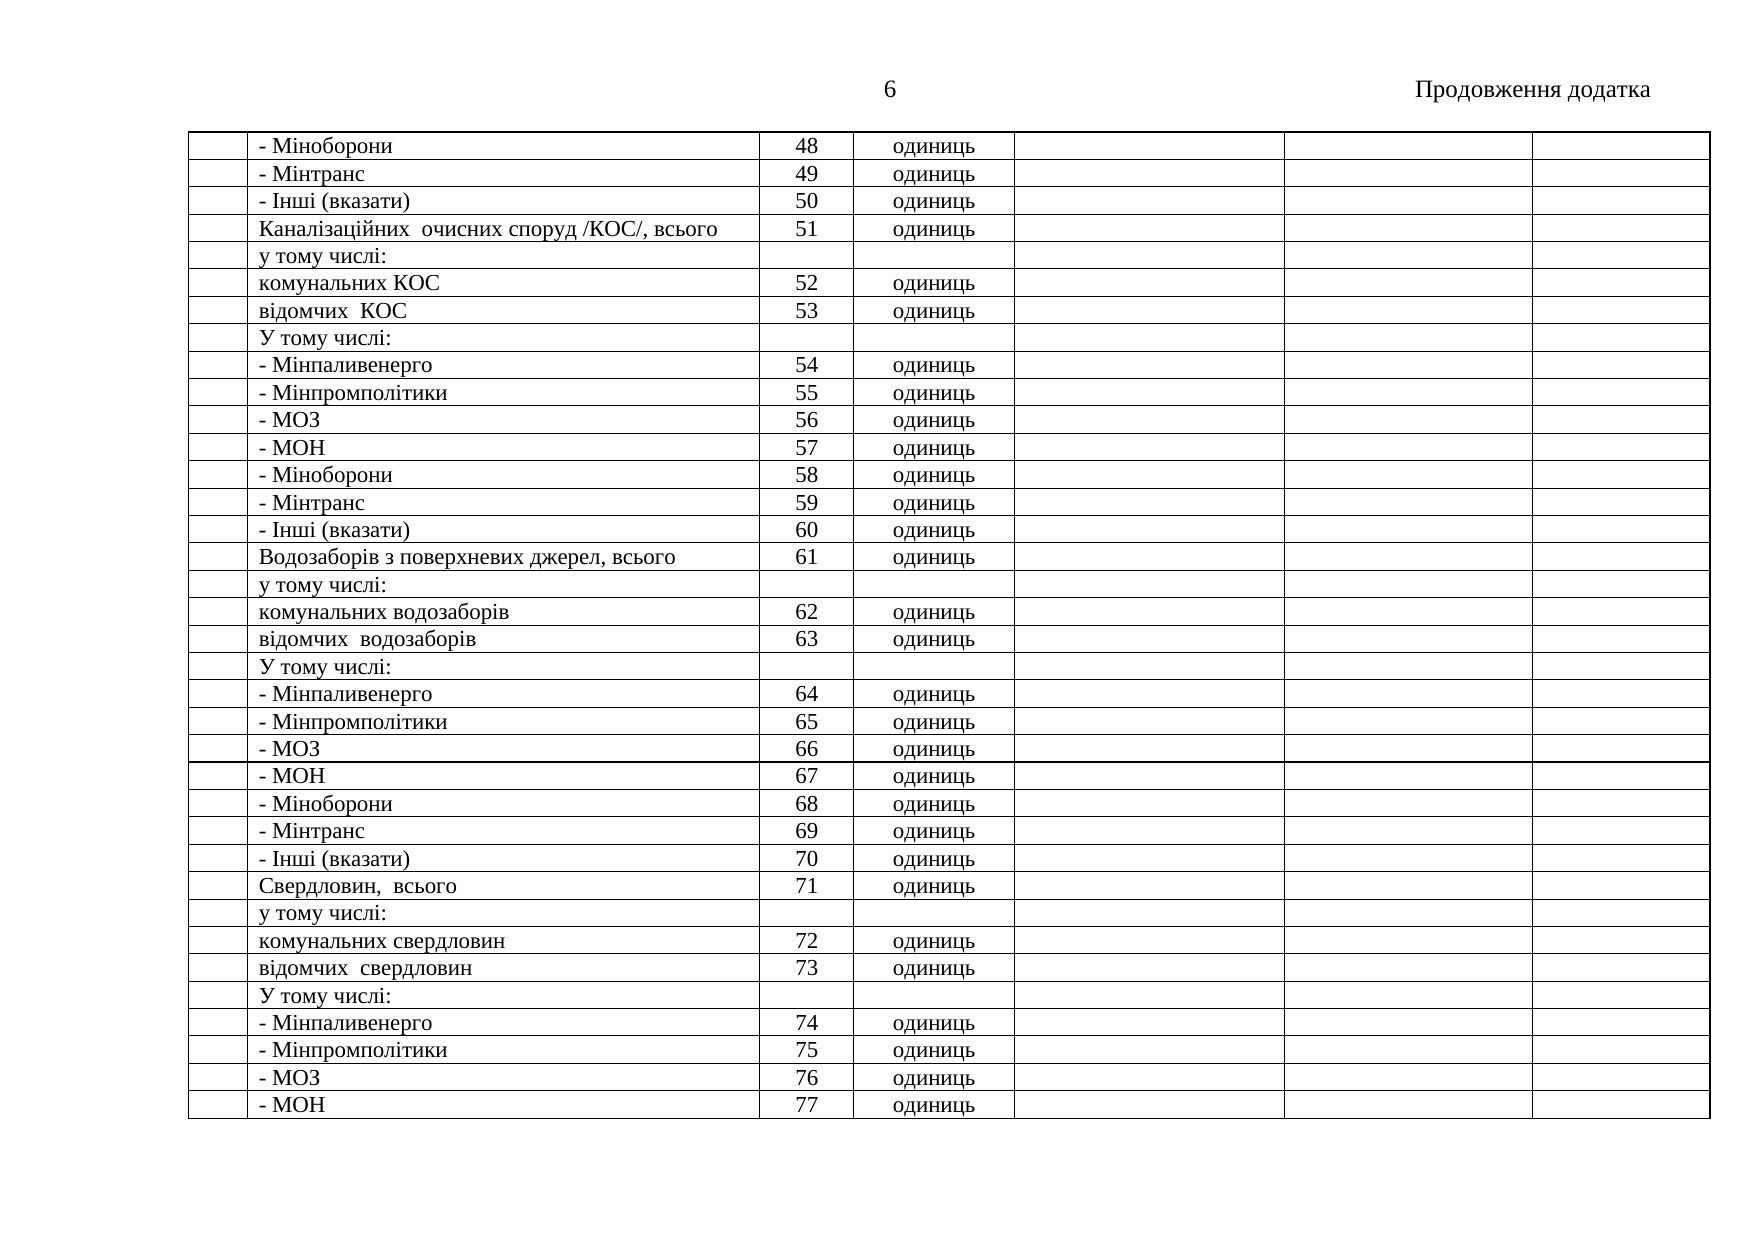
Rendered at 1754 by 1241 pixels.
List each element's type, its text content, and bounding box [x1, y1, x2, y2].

table_cell [1533, 406, 1709, 433]
table_cell - МОЗ [248, 406, 759, 433]
table_cell [1015, 598, 1284, 624]
table_cell 71 [760, 872, 853, 898]
table_cell [1285, 352, 1532, 378]
table_cell [854, 571, 1014, 597]
table_cell одиниць [854, 160, 1014, 186]
table_cell [1015, 1091, 1284, 1118]
table_cell [1015, 653, 1284, 679]
table_cell одиниць [854, 817, 1014, 844]
table_cell 53 [760, 297, 853, 323]
table_cell - МОН [248, 763, 759, 789]
table_cell 63 [760, 626, 853, 652]
table_cell [1015, 680, 1284, 707]
table_cell [1533, 215, 1709, 241]
table_cell [1533, 626, 1709, 652]
table_cell [1533, 1091, 1709, 1118]
table_cell 50 [760, 187, 853, 213]
table_cell [189, 790, 247, 816]
table_cell [189, 872, 247, 898]
table_cell Каналізаційних очисних споруд /КОС/, всього [248, 215, 759, 241]
table_cell [1533, 763, 1709, 789]
table_cell [1533, 653, 1709, 679]
table_cell 75 [760, 1036, 853, 1063]
table_cell [1015, 735, 1284, 761]
table_cell [1015, 817, 1284, 844]
table_cell - Мінпромполітики [248, 379, 759, 405]
table_cell 48 [760, 133, 853, 159]
table_cell [189, 735, 247, 761]
table_cell [1015, 790, 1284, 816]
table_cell [1285, 1009, 1532, 1035]
table_cell [1285, 1064, 1532, 1090]
table_cell 60 [760, 516, 853, 542]
table_cell - Мінтранс [248, 489, 759, 515]
table_cell - Інші (вказати) [248, 516, 759, 542]
table_cell одиниць [854, 352, 1014, 378]
table_cell [1533, 982, 1709, 1008]
table_cell 77 [760, 1091, 853, 1118]
table_cell [1015, 982, 1284, 1008]
table_cell одиниць [854, 680, 1014, 707]
table_cell [1533, 379, 1709, 405]
table_cell [760, 982, 853, 1008]
table_cell 55 [760, 379, 853, 405]
table_cell [1285, 571, 1532, 597]
table_cell [1285, 324, 1532, 351]
table_cell одиниць [854, 489, 1014, 515]
table_cell [1533, 324, 1709, 351]
table_cell - МОН [248, 434, 759, 460]
table_cell 51 [760, 215, 853, 241]
table_cell [1533, 817, 1709, 844]
table_cell [1285, 1036, 1532, 1063]
table_cell [1533, 845, 1709, 871]
table_cell [189, 900, 247, 926]
table_cell одиниць [854, 1091, 1014, 1118]
table_cell одиниць [854, 845, 1014, 871]
table_cell [189, 379, 247, 405]
table_cell [189, 1009, 247, 1035]
table_cell [1015, 324, 1284, 351]
table_cell [1285, 954, 1532, 981]
table_cell [1533, 269, 1709, 296]
table_cell [1533, 352, 1709, 378]
table_cell [1285, 598, 1532, 624]
table_cell [189, 352, 247, 378]
table_cell [1015, 927, 1284, 953]
table_cell 70 [760, 845, 853, 871]
table_cell [1285, 927, 1532, 953]
table_cell [189, 160, 247, 186]
table_cell [1015, 133, 1284, 159]
table_cell [189, 763, 247, 789]
table_cell [1533, 187, 1709, 213]
table_cell [1285, 269, 1532, 296]
table_cell [854, 900, 1014, 926]
table_cell [1015, 352, 1284, 378]
table_cell [1533, 598, 1709, 624]
table_cell Свердловин, всього [248, 872, 759, 898]
table_cell [189, 598, 247, 624]
table_cell [1015, 543, 1284, 570]
table_cell [854, 653, 1014, 679]
table_cell [1015, 708, 1284, 734]
table_cell - Мінпаливенерго [248, 352, 759, 378]
table_cell одиниць [854, 954, 1014, 981]
table_cell [189, 133, 247, 159]
table_cell - Мінпромполітики [248, 708, 759, 734]
table_cell відомчих КОС [248, 297, 759, 323]
table_cell 49 [760, 160, 853, 186]
table_cell [760, 324, 853, 351]
table_cell одиниць [854, 708, 1014, 734]
table_cell [854, 982, 1014, 1008]
table_cell [1015, 297, 1284, 323]
table_cell 65 [760, 708, 853, 734]
table_cell [1285, 516, 1532, 542]
table_cell у тому числі: [248, 900, 759, 926]
table_cell У тому числі: [248, 324, 759, 351]
table_cell 73 [760, 954, 853, 981]
table_cell - Інші (вказати) [248, 845, 759, 871]
table_cell одиниць [854, 516, 1014, 542]
table_cell [189, 215, 247, 241]
table_cell [189, 406, 247, 433]
table_cell - МОЗ [248, 1064, 759, 1090]
table_cell комунальних водозаборів [248, 598, 759, 624]
table_cell [189, 982, 247, 1008]
table_cell [1533, 735, 1709, 761]
table_cell [1285, 708, 1532, 734]
table_cell [189, 489, 247, 515]
table_cell [1015, 845, 1284, 871]
table_cell [1285, 1091, 1532, 1118]
table_cell [1015, 406, 1284, 433]
table_cell [189, 1036, 247, 1063]
table_cell одиниць [854, 269, 1014, 296]
table_cell - Міноборони [248, 461, 759, 487]
table_cell одиниць [854, 735, 1014, 761]
table_cell - Мінпромполітики [248, 1036, 759, 1063]
table_cell [189, 653, 247, 679]
table_cell [189, 324, 247, 351]
table_cell [1533, 954, 1709, 981]
table_cell 58 [760, 461, 853, 487]
table_cell [1285, 790, 1532, 816]
table_cell [1285, 489, 1532, 515]
table_cell у тому числі: [248, 242, 759, 268]
table_cell відомчих свердловин [248, 954, 759, 981]
table_cell 56 [760, 406, 853, 433]
table_cell [1533, 242, 1709, 268]
table_cell 64 [760, 680, 853, 707]
table_cell одиниць [854, 1009, 1014, 1035]
table_cell [1285, 297, 1532, 323]
table_cell [1533, 790, 1709, 816]
table_cell [189, 954, 247, 981]
table_cell [189, 1064, 247, 1090]
table_cell [1285, 763, 1532, 789]
table_cell [189, 461, 247, 487]
table_cell [1015, 269, 1284, 296]
table_cell 72 [760, 927, 853, 953]
table_cell [189, 680, 247, 707]
table_cell 76 [760, 1064, 853, 1090]
table_cell [189, 708, 247, 734]
table_cell - Мінпаливенерго [248, 1009, 759, 1035]
table_cell [1285, 900, 1532, 926]
table_cell комунальних свердловин [248, 927, 759, 953]
table_cell [1533, 489, 1709, 515]
table_cell [760, 242, 853, 268]
table_cell [1285, 653, 1532, 679]
table_cell [1533, 927, 1709, 953]
table_cell одиниць [854, 187, 1014, 213]
table_cell [1015, 1064, 1284, 1090]
table_cell [189, 297, 247, 323]
table_cell [1285, 680, 1532, 707]
table_cell [1533, 543, 1709, 570]
table_cell [189, 187, 247, 213]
table_cell одиниць [854, 461, 1014, 487]
table_cell 68 [760, 790, 853, 816]
table_cell [1015, 187, 1284, 213]
table_cell [189, 1091, 247, 1118]
table_cell одиниць [854, 406, 1014, 433]
table_cell одиниць [854, 872, 1014, 898]
table_cell [189, 543, 247, 570]
table_cell [1015, 489, 1284, 515]
table_cell [1533, 434, 1709, 460]
table_cell [1533, 160, 1709, 186]
table_cell [1015, 954, 1284, 981]
table_cell [189, 242, 247, 268]
table_cell одиниць [854, 133, 1014, 159]
table_cell [1285, 982, 1532, 1008]
table_cell - МОН [248, 1091, 759, 1118]
table_cell [1015, 1009, 1284, 1035]
table_cell [1015, 379, 1284, 405]
table_cell [1015, 626, 1284, 652]
table_cell [854, 324, 1014, 351]
table_cell [1533, 461, 1709, 487]
table_cell [189, 434, 247, 460]
table_cell - Інші (вказати) [248, 187, 759, 213]
table_cell 52 [760, 269, 853, 296]
table_cell [189, 845, 247, 871]
table_cell [1285, 845, 1532, 871]
table_cell [854, 242, 1014, 268]
table_cell [1285, 242, 1532, 268]
table_cell Водозаборів з поверхневих джерел, всього [248, 543, 759, 570]
table_cell комунальних КОС [248, 269, 759, 296]
table_cell [1015, 215, 1284, 241]
table_cell - Міноборони [248, 133, 759, 159]
table_cell - Мінпаливенерго [248, 680, 759, 707]
table_cell [1533, 1009, 1709, 1035]
table_cell [1015, 872, 1284, 898]
table_cell відомчих водозаборів [248, 626, 759, 652]
table_cell [1015, 1036, 1284, 1063]
table_cell [1015, 160, 1284, 186]
table_cell - Мінтранс [248, 160, 759, 186]
table_cell [1533, 872, 1709, 898]
table_cell 61 [760, 543, 853, 570]
table_cell [1015, 434, 1284, 460]
table_cell [1015, 763, 1284, 789]
table_cell [1533, 1036, 1709, 1063]
table_cell [189, 817, 247, 844]
table_cell [189, 516, 247, 542]
table_cell [1533, 571, 1709, 597]
table_cell 74 [760, 1009, 853, 1035]
table_cell [1285, 735, 1532, 761]
table_cell [1285, 817, 1532, 844]
table_cell [1285, 626, 1532, 652]
table_cell [1533, 516, 1709, 542]
table_cell [189, 269, 247, 296]
table_cell 67 [760, 763, 853, 789]
table_cell [1285, 461, 1532, 487]
table_cell одиниць [854, 434, 1014, 460]
table_cell одиниць [854, 543, 1014, 570]
table_cell [189, 571, 247, 597]
table_cell одиниць [854, 1064, 1014, 1090]
table_cell одиниць [854, 790, 1014, 816]
table_cell одиниць [854, 215, 1014, 241]
table_cell [1285, 434, 1532, 460]
table_cell - Мінтранс [248, 817, 759, 844]
table_cell У тому числі: [248, 982, 759, 1008]
table_cell одиниць [854, 297, 1014, 323]
table_cell 66 [760, 735, 853, 761]
table_cell [1285, 133, 1532, 159]
table_cell одиниць [854, 927, 1014, 953]
table_cell - МОЗ [248, 735, 759, 761]
table_cell [760, 571, 853, 597]
table_cell [1533, 708, 1709, 734]
table_cell одиниць [854, 598, 1014, 624]
table_cell [1015, 571, 1284, 597]
table_cell [1015, 242, 1284, 268]
table_cell [1285, 160, 1532, 186]
table_cell [1015, 516, 1284, 542]
table_cell - Міноборони [248, 790, 759, 816]
table_cell одиниць [854, 626, 1014, 652]
table_cell [1015, 461, 1284, 487]
table_cell У тому числі: [248, 653, 759, 679]
table_cell 54 [760, 352, 853, 378]
table_cell 69 [760, 817, 853, 844]
table_cell 57 [760, 434, 853, 460]
table_cell одиниць [854, 1036, 1014, 1063]
table_cell 62 [760, 598, 853, 624]
table_cell [760, 900, 853, 926]
table_cell [760, 653, 853, 679]
table_cell [1285, 406, 1532, 433]
table_cell 59 [760, 489, 853, 515]
table_cell [1533, 680, 1709, 707]
table_cell [1285, 187, 1532, 213]
table_cell [1533, 900, 1709, 926]
table_cell [1533, 297, 1709, 323]
table_cell у тому числі: [248, 571, 759, 597]
table_cell [189, 927, 247, 953]
table_cell одиниць [854, 763, 1014, 789]
table_cell [1285, 215, 1532, 241]
table_cell [1285, 543, 1532, 570]
table_cell одиниць [854, 379, 1014, 405]
table_cell [189, 626, 247, 652]
table_cell [1533, 133, 1709, 159]
table_cell [1015, 900, 1284, 926]
table_cell [1285, 379, 1532, 405]
table_cell [1533, 1064, 1709, 1090]
table_cell [1285, 872, 1532, 898]
